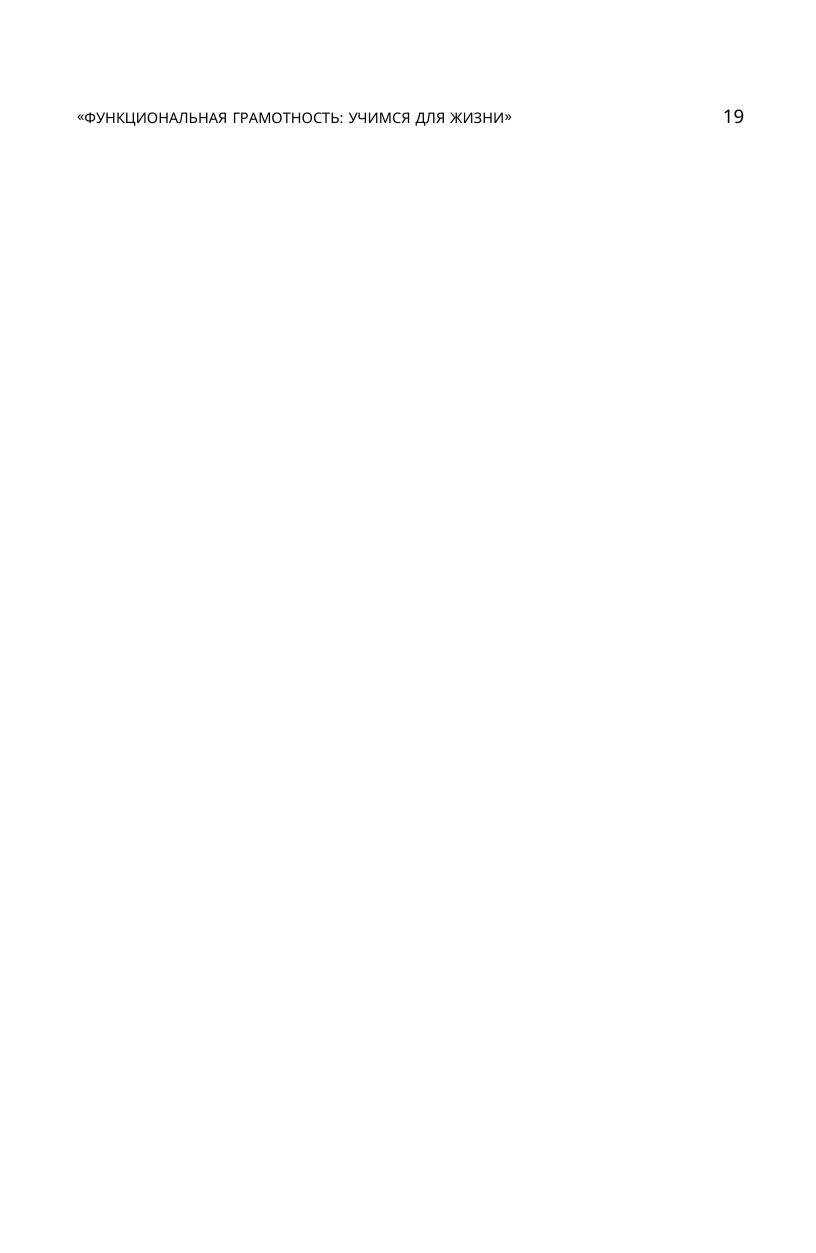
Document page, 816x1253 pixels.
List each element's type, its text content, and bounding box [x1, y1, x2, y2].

text «ФУНКЦИОНАЛЬНАЯ ГРАМОТНОСТЬ: УЧИМСЯ ДЛЯ ЖИЗНИ» 19 [77, 104, 755, 129]
